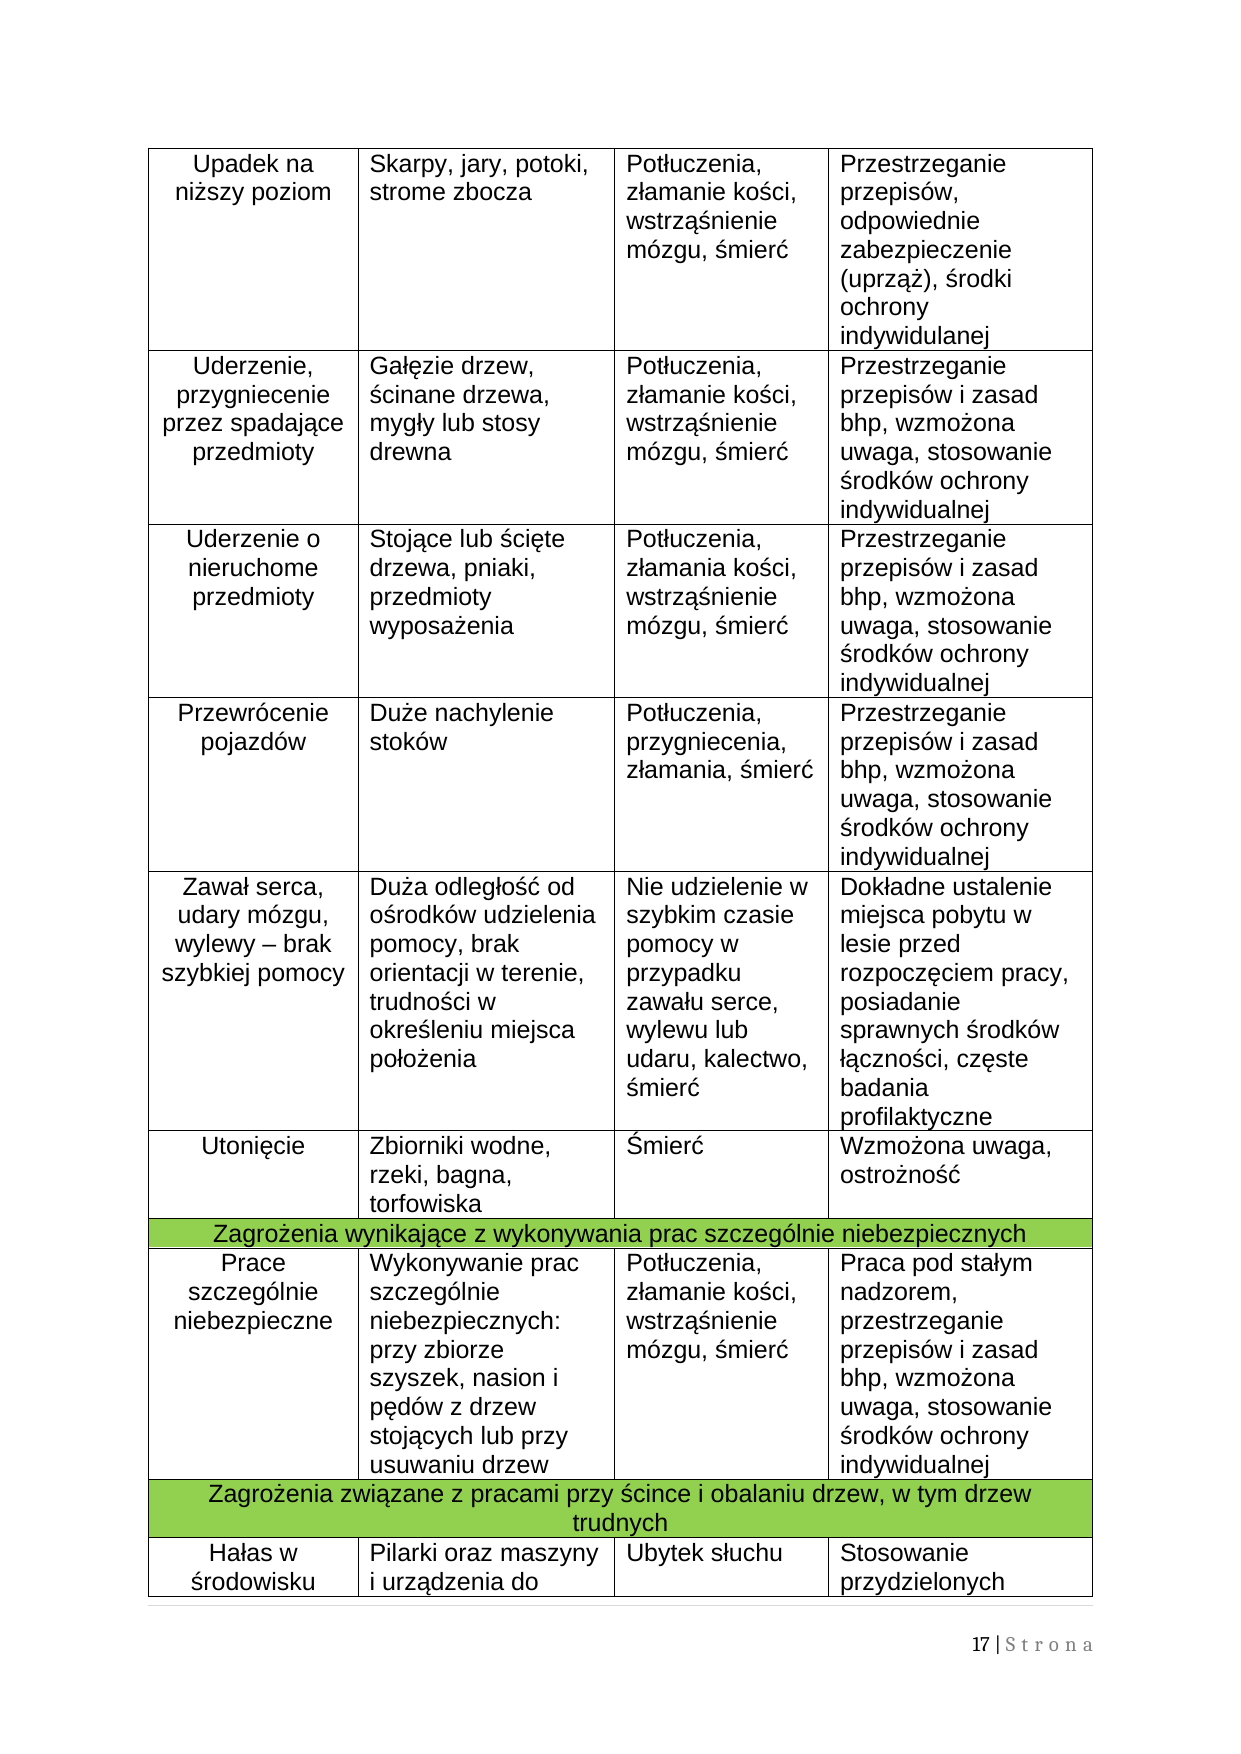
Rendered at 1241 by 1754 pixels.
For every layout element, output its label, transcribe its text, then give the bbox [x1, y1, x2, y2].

table_cell Duże nachylenie stoków [359, 698, 614, 871]
table_cell Prace szczególnie niebezpieczne [149, 1249, 358, 1478]
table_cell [359, 1538, 614, 1596]
table_cell Ubytek słuchu [615, 1538, 828, 1596]
table_cell Nie udzielenie w szybkim czasie pomocy w przypadku zawału serce, wylewu lub udaru, kalectwo, śmierć [615, 872, 828, 1130]
table_cell Skarpy, jary, potoki, strome zbocza [359, 149, 614, 350]
table_cell Upadek na niższy poziom [149, 149, 358, 350]
table_cell Uderzenie, przygniecenie przez spadające przedmioty [149, 351, 358, 523]
table_cell Wykonywanie prac szczególnie niebezpiecznych: przy zbiorze szyszek, nasion i pędów z drzew stojących lub przy usuwaniu drzew [359, 1249, 614, 1478]
table_cell Zawał serca, udary mózgu, wylewy – brak szybkiej pomocy [149, 872, 358, 1130]
table_cell Potłuczenia, złamanie kości, wstrząśnienie mózgu, śmierć [615, 1249, 828, 1478]
table_cell Przestrzeganie przepisów i zasad bhp, wzmożona uwaga, stosowanie środków ochrony indywidualnej [829, 698, 1092, 871]
table_cell Praca pod stałym nadzorem, przestrzeganie przepisów i zasad bhp, wzmożona uwaga, stosowanie środków ochrony indywidualnej [829, 1249, 1092, 1478]
table_cell Przestrzeganie przepisów, odpowiednie zabezpieczenie (uprząż), środki ochrony indywidulanej [829, 149, 1092, 350]
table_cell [829, 1538, 1092, 1596]
table_cell Duża odległość od ośrodków udzielenia pomocy, brak orientacji w terenie, trudności w określeniu miejsca położenia [359, 872, 614, 1130]
table_cell Potłuczenia, przygniecenia, złamania, śmierć [615, 698, 828, 871]
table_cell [149, 1538, 358, 1596]
table_cell Zagrożenia wynikające z wykonywania prac szczególnie niebezpiecznych [149, 1219, 1092, 1247]
table_cell Przestrzeganie przepisów i zasad bhp, wzmożona uwaga, stosowanie środków ochrony indywidualnej [829, 351, 1092, 523]
table_cell Śmierć [615, 1131, 828, 1218]
table_cell Gałęzie drzew, ścinane drzewa, mygły lub stosy drewna [359, 351, 614, 523]
table_cell Potłuczenia, złamanie kości, wstrząśnienie mózgu, śmierć [615, 149, 828, 350]
table_cell Zagrożenia związane z pracami przy ścince i obalaniu drzew, w tym drzew trudnych [149, 1480, 1092, 1537]
table_cell Dokładne ustalenie miejsca pobytu w lesie przed rozpoczęciem pracy, posiadanie sprawnych środków łączności, częste badania profilaktyczne [829, 872, 1092, 1130]
table_cell Potłuczenia, złamanie kości, wstrząśnienie mózgu, śmierć [615, 351, 828, 523]
table_cell Uderzenie o nieruchome przedmioty [149, 525, 358, 697]
table_cell Utonięcie [149, 1131, 358, 1218]
table_cell Przewrócenie pojazdów [149, 698, 358, 871]
table_cell Wzmożona uwaga, ostrożność [829, 1131, 1092, 1218]
table_cell Potłuczenia, złamania kości, wstrząśnienie mózgu, śmierć [615, 525, 828, 697]
table_cell Stojące lub ścięte drzewa, pniaki, przedmioty wyposażenia [359, 525, 614, 697]
table_cell Przestrzeganie przepisów i zasad bhp, wzmożona uwaga, stosowanie środków ochrony indywidualnej [829, 525, 1092, 697]
table_cell Zbiorniki wodne, rzeki, bagna, torfowiska [359, 1131, 614, 1218]
